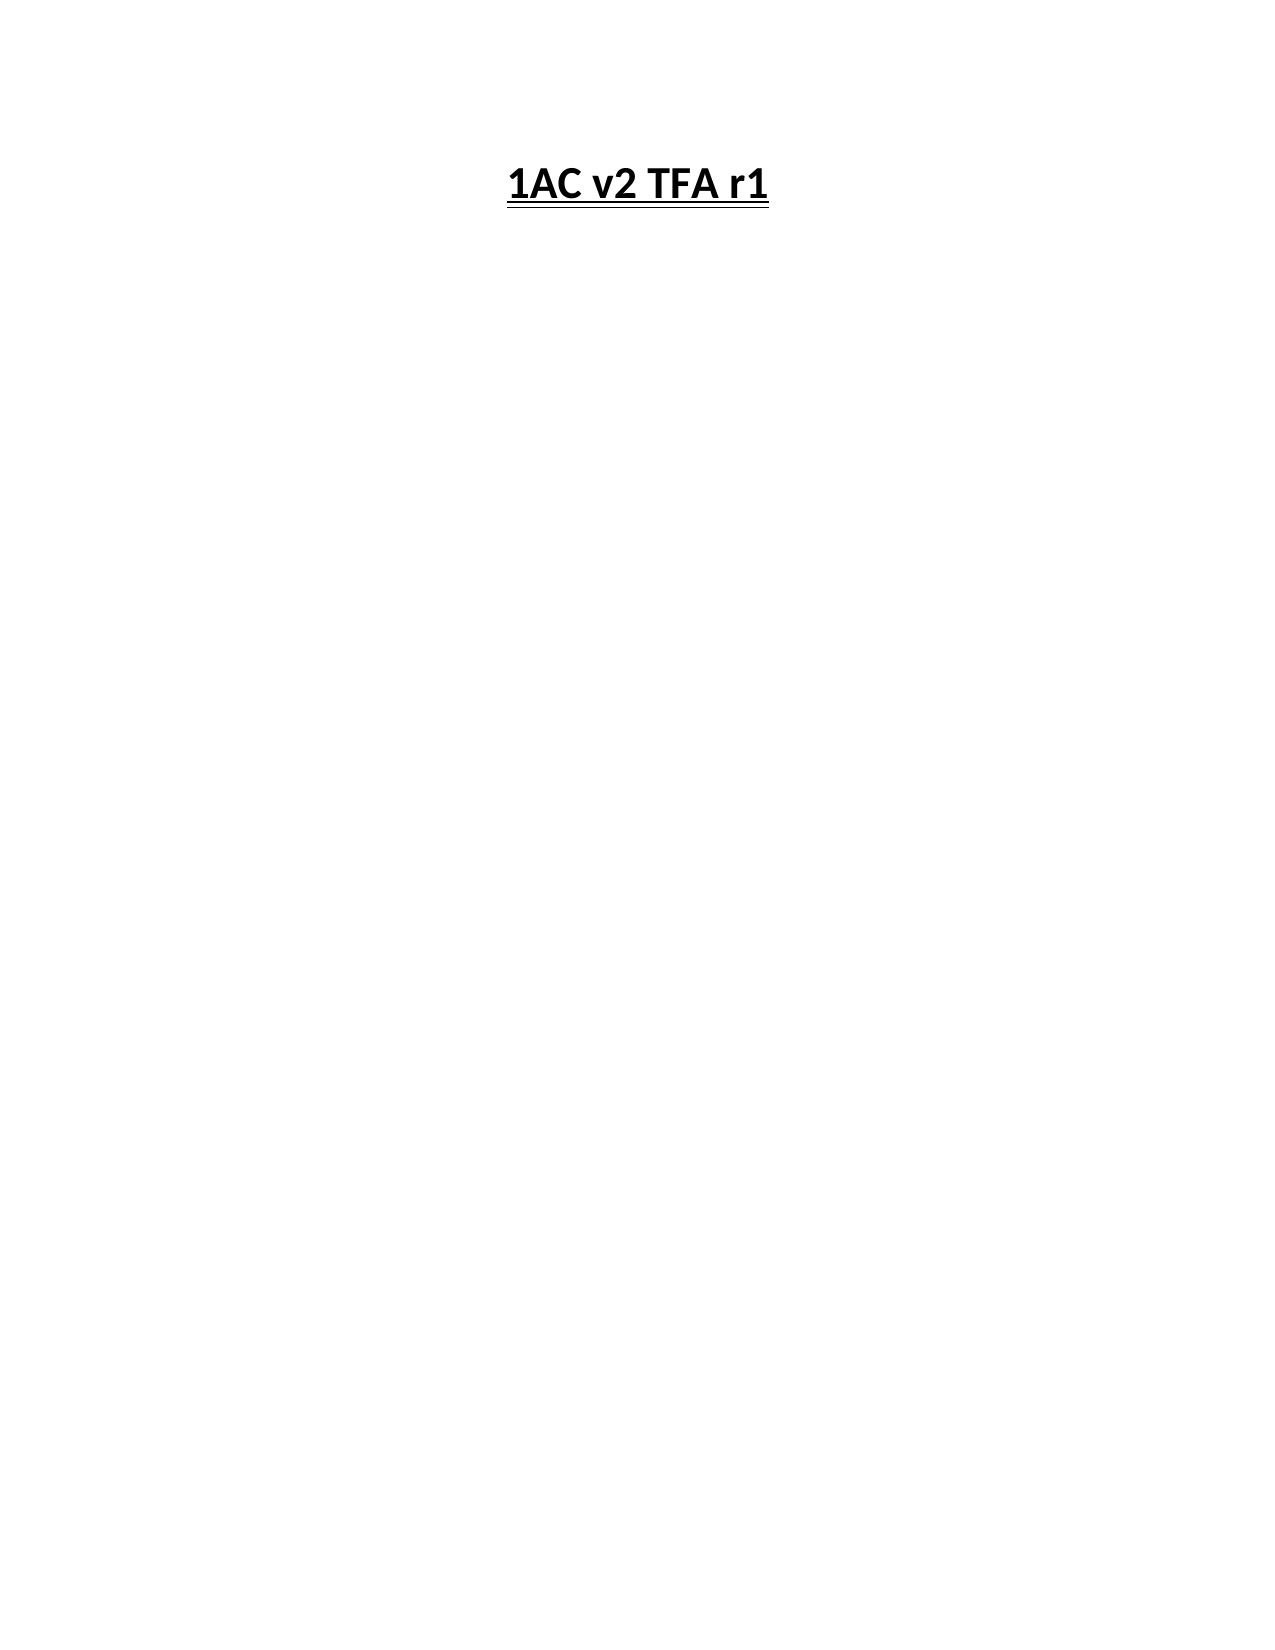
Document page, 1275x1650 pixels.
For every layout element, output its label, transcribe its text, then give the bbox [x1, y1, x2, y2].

subtitle 1AC v2 TFA r1 [187, 154, 1087, 210]
